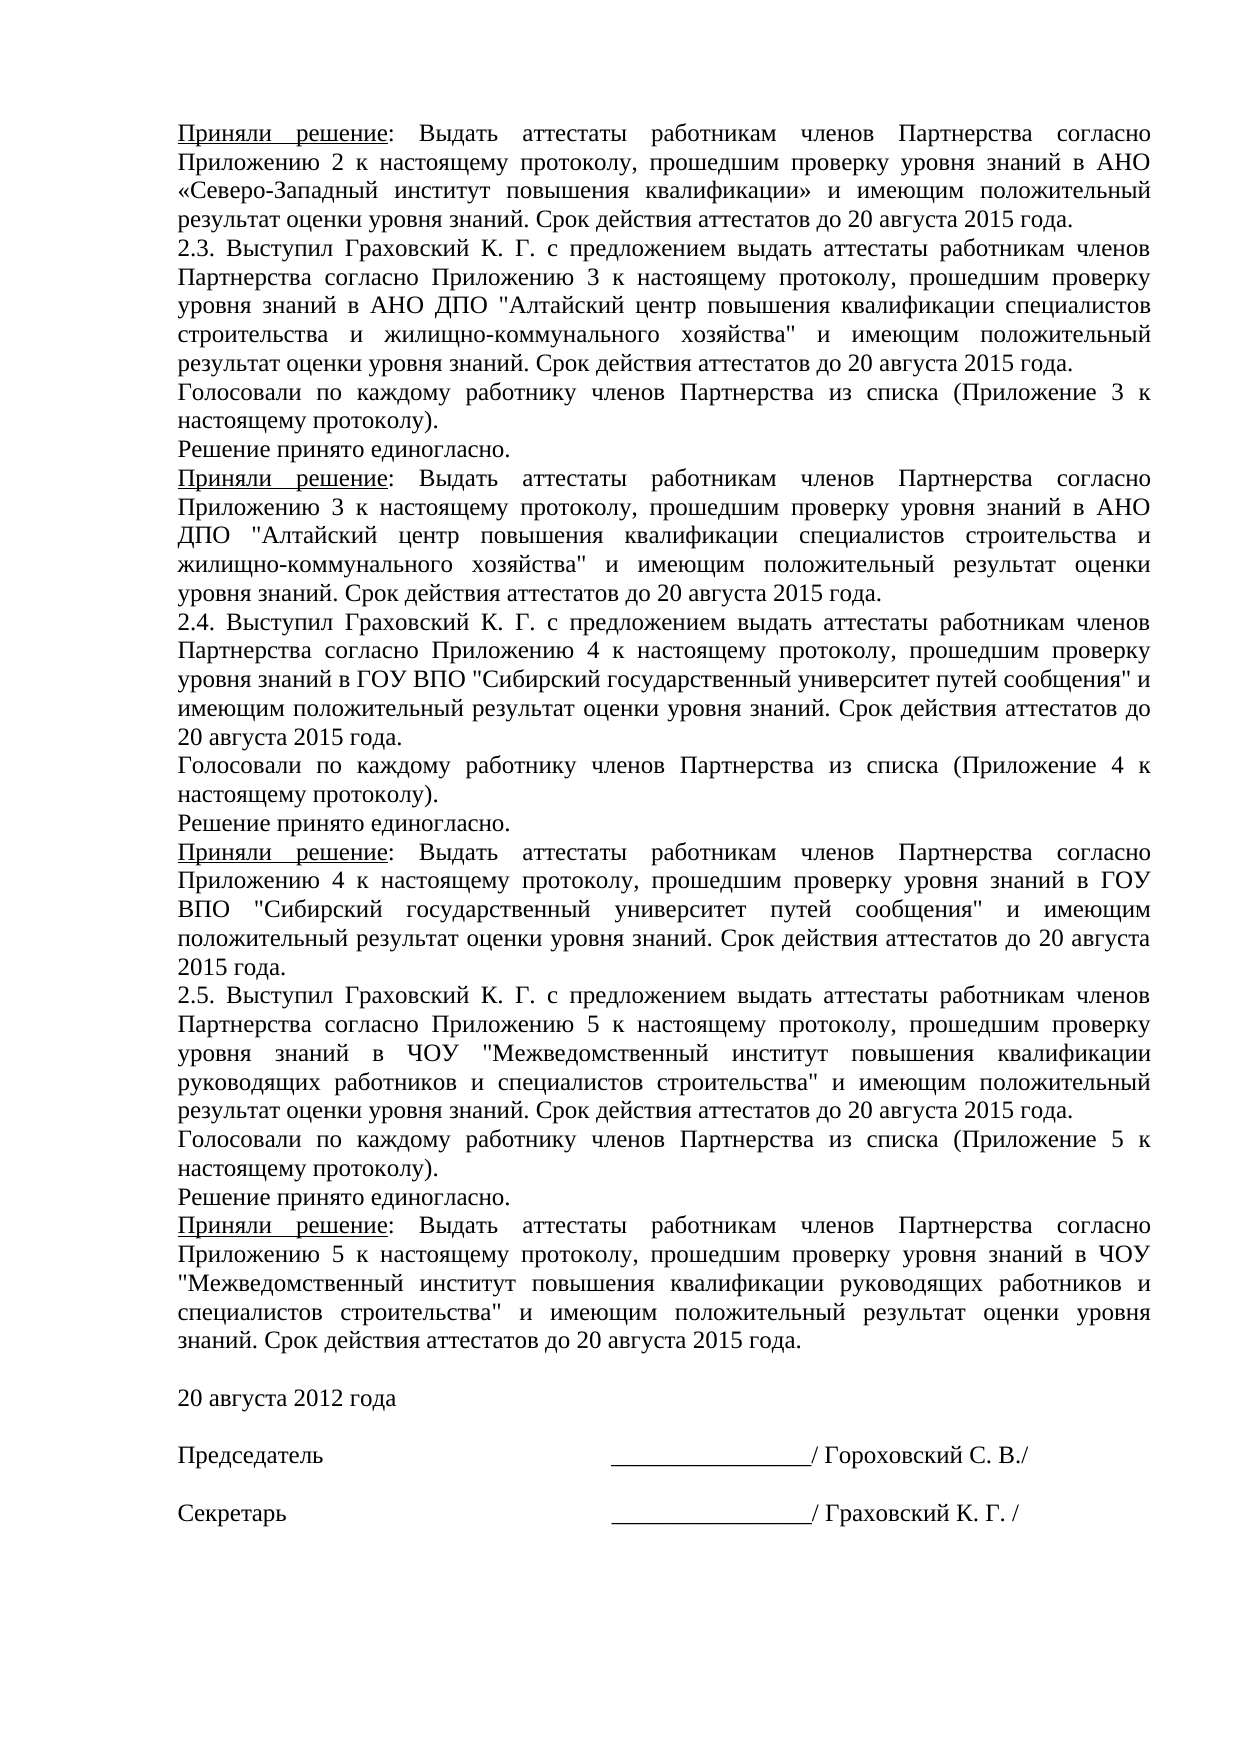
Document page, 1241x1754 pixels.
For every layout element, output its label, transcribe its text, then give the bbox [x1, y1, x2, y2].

text 20 августа 2012 года [177, 1383, 1152, 1412]
text 2.5. Выступил Граховский К. Г. с предложением выдать аттестаты работникам членов Партнерства согласно Приложению 5 к настоящему протоколу, прошедшим проверку уровня знаний в ЧОУ "Межведомственный институт повышения квалификации руководящих работников и специалистов строительства" и имеющим положительный результат оценки уровня знаний. Срок действия аттестатов до 20 августа 2015 года. [177, 981, 1152, 1124]
text 2.3. Выступил Граховский К. Г. с предложением выдать аттестаты работникам членов Партнерства согласно Приложению 3 к настоящему протоколу, прошедшим проверку уровня знаний в АНО ДПО "Алтайский центр повышения квалификации специалистов строительства и жилищно-коммунального хозяйства" и имеющим положительный результат оценки уровня знаний. Срок действия аттестатов до 20 августа 2015 года. [177, 233, 1152, 377]
text Голосовали по каждому работнику членов Партнерства из списка (Приложение 3 к настоящему протоколу). [177, 377, 1152, 434]
text 2.4. Выступил Граховский К. Г. с предложением выдать аттестаты работникам членов Партнерства согласно Приложению 4 к настоящему протоколу, прошедшим проверку уровня знаний в ГОУ ВПО "Сибирский государственный университет путей сообщения" и имеющим положительный результат оценки уровня знаний. Срок действия аттестатов до 20 августа 2015 года. [177, 607, 1152, 751]
text Приняли решение: Выдать аттестаты работникам членов Партнерства согласно Приложению 5 к настоящему протоколу, прошедшим проверку уровня знаний в ЧОУ "Межведомственный институт повышения квалификации руководящих работников и специалистов строительства" и имеющим положительный результат оценки уровня знаний. Срок действия аттестатов до 20 августа 2015 года. [177, 1211, 1152, 1354]
text Голосовали по каждому работнику членов Партнерства из списка (Приложение 4 к настоящему протоколу). [177, 751, 1152, 808]
text Решение принято единогласно. [177, 1182, 1152, 1211]
text Председатель ________________/ Гороховский С. В. / [177, 1441, 1152, 1469]
text Приняли решение: Выдать аттестаты работникам членов Партнерства согласно Приложению 2 к настоящему протоколу, прошедшим проверку уровня знаний в АНО «Северо-Западный институт повышения квалификации» и имеющим положительный результат оценки уровня знаний. Срок действия аттестатов до 20 августа 2015 года. [177, 118, 1152, 233]
text Голосовали по каждому работнику членов Партнерства из списка (Приложение 5 к настоящему протоколу). [177, 1124, 1152, 1182]
text Приняли решение: Выдать аттестаты работникам членов Партнерства согласно Приложению 3 к настоящему протоколу, прошедшим проверку уровня знаний в АНО ДПО "Алтайский центр повышения квалификации специалистов строительства и жилищно-коммунального хозяйства" и имеющим положительный результат оценки уровня знаний. Срок действия аттестатов до 20 августа 2015 года. [177, 463, 1152, 607]
text Решение принято единогласно. [177, 434, 1152, 463]
text Секретарь ________________/ Граховский К. Г. / [177, 1498, 1152, 1527]
text Решение принято единогласно. [177, 808, 1152, 837]
text Приняли решение: Выдать аттестаты работникам членов Партнерства согласно Приложению 4 к настоящему протоколу, прошедшим проверку уровня знаний в ГОУ ВПО "Сибирский государственный университет путей сообщения" и имеющим положительный результат оценки уровня знаний. Срок действия аттестатов до 20 августа 2015 года. [177, 837, 1152, 981]
